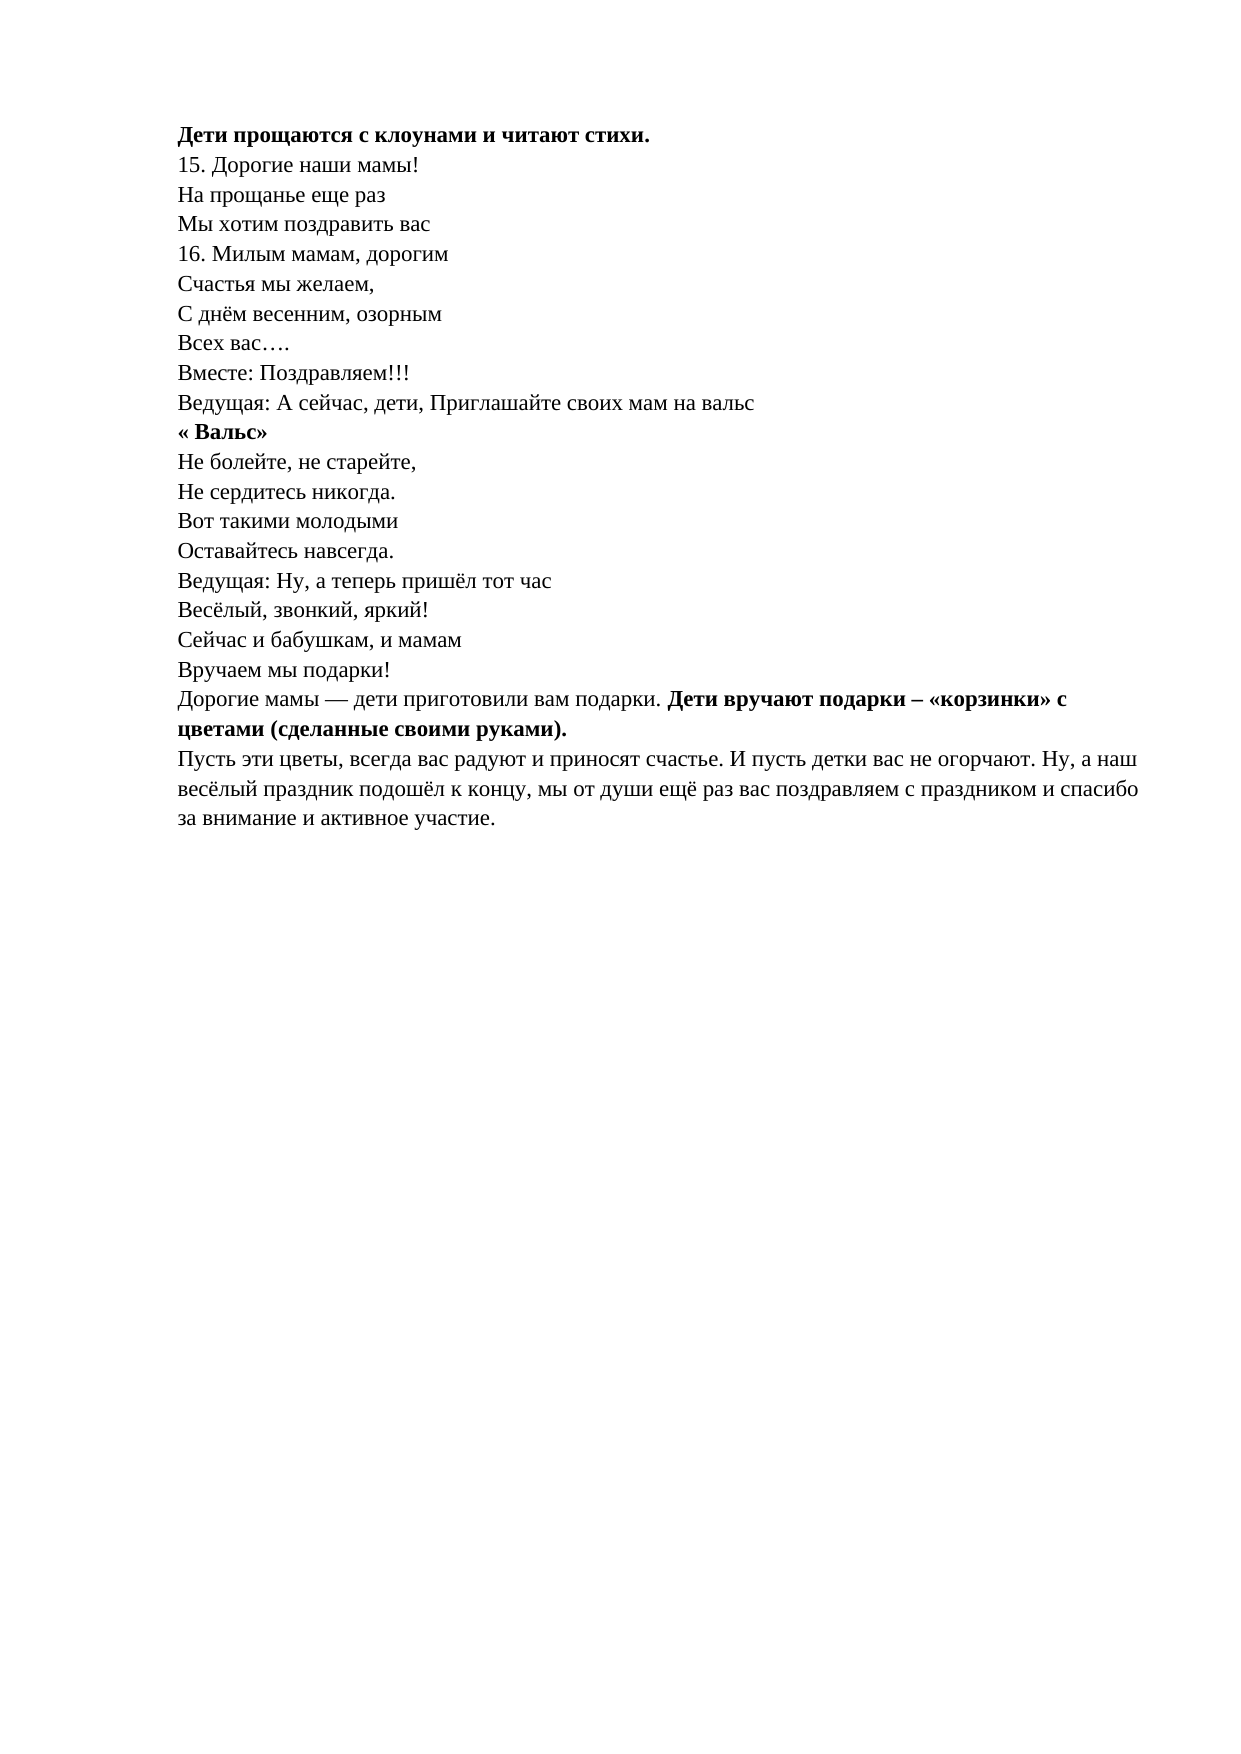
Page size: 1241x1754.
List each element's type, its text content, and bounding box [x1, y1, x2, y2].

text 15. Дорогие наши мамы! [177, 148, 1152, 177]
text Не сердитесь никогда. [177, 474, 1152, 504]
text Счастья мы желаем, [177, 267, 1152, 296]
text Мы хотим поздравить вас [177, 207, 1152, 237]
text Вручаем мы подарки! [177, 652, 1152, 682]
text Весёлый, звонкий, яркий! [177, 593, 1152, 623]
text Вместе: Поздравляем!!! [177, 356, 1152, 385]
text Пусть эти цветы, всегда вас радуют и приносят счастье. И пусть детки вас не огорчают. Ну, а наш весёлый праздник подошёл к концу, мы от души ещё раз вас поздравляем с праздником и спасибо за внимание и активное участие. [177, 742, 1152, 831]
text Оставайтесь навсегда. [177, 534, 1152, 563]
text « Вальс» [177, 415, 1152, 445]
text Сейчас и бабушкам, и мамам [177, 623, 1152, 652]
text 16. Милым мамам, дорогим [177, 237, 1152, 267]
text Дети прощаются с клоунами и читают стихи. [177, 118, 1152, 148]
text Всех вас…. [177, 326, 1152, 356]
text На прощанье еще раз [177, 177, 1152, 207]
text Дорогие мамы — дети приготовили вам подарки. Дети вручают подарки – «корзинки» с цветами (сделанные своими руками). [177, 682, 1152, 742]
text Вот такими молодыми [177, 504, 1152, 534]
text Ведущая: Ну, а теперь пришёл тот час [177, 563, 1152, 593]
text Не болейте, не старейте, [177, 445, 1152, 474]
text С днём весенним, озорным [177, 296, 1152, 326]
text Ведущая: А сейчас, дети, Приглашайте своих мам на вальс [177, 385, 1152, 415]
